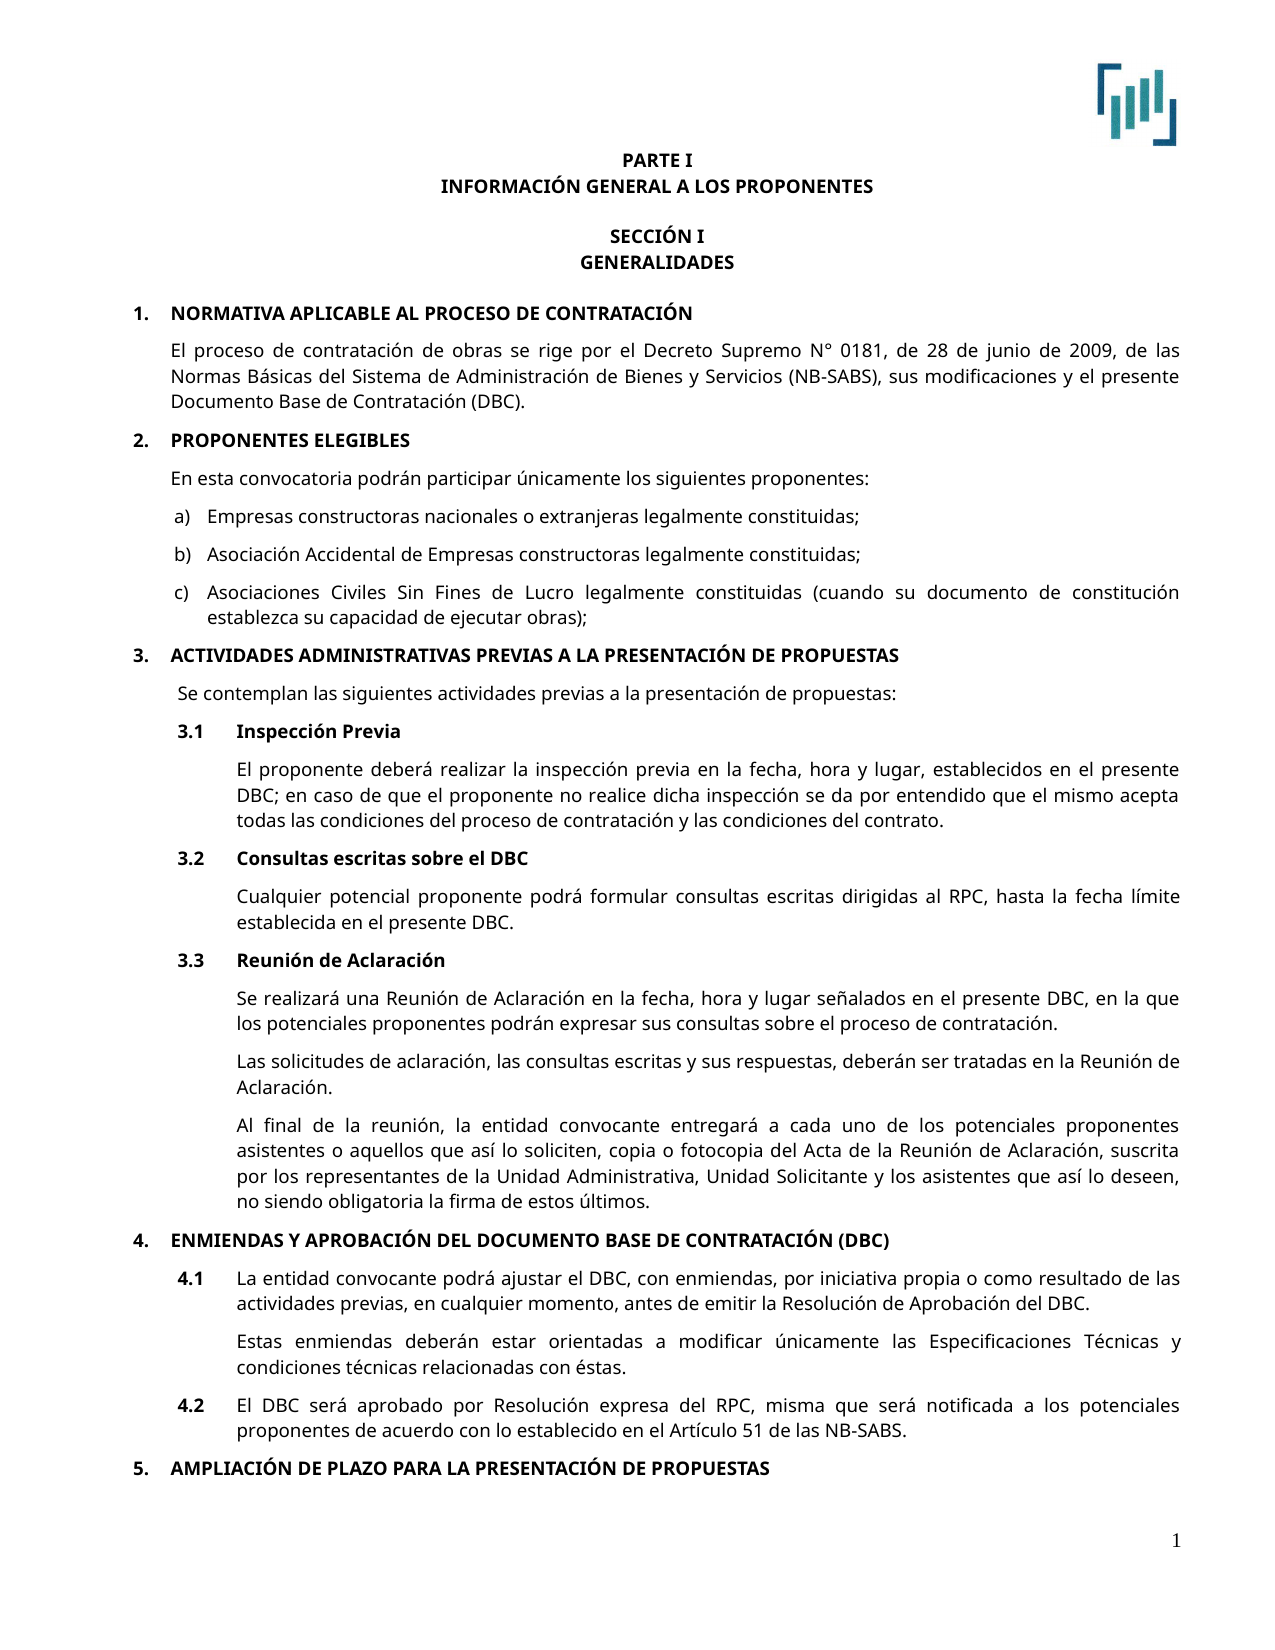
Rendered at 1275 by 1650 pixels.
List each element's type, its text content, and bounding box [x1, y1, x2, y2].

list Estas enmiendas deberán estar orientadas a modificar únicamente las Especificaciones Técnicas y condiciones técnicas relacionadas con éstas. [236, 1328, 1181, 1379]
text GENERALIDADES [133, 249, 1181, 275]
text Se realizará una Reunión de Aclaración en la fecha, hora y lugar señalados en el presente DBC, en la que los potenciales proponentes podrán expresar sus consultas sobre el proceso de contratación. [236, 985, 1181, 1036]
title NORMATIVA APLICABLE AL PROCESO DE CONTRATACIÓN [133, 300, 1181, 325]
text SECCIÓN I [133, 224, 1181, 249]
title ENMIENDAS Y APROBACIÓN DEL DOCUMENTO BASE DE CONTRATACIÓN (DBC) [133, 1227, 1181, 1252]
list Consultas escritas sobre el DBC [177, 846, 1181, 871]
text El proceso de contratación de obras se rige por el Decreto Supremo N° 0181, de 28 de junio de 2009, de las Normas Básicas del Sistema de Administración de Bienes y Servicios (NB-SABS), sus modificaciones y el presente Documento Base de Contratación (DBC). [170, 338, 1181, 414]
text PARTE I [133, 148, 1181, 173]
text INFORMACIÓN GENERAL A LOS PROPONENTES [133, 173, 1181, 199]
text Cualquier potencial proponente podrá formular consultas escritas dirigidas al RPC, hasta la fecha límite establecida en el presente DBC. [236, 884, 1181, 935]
list El DBC será aprobado por Resolución expresa del RPC, misma que será notificada a los potenciales proponentes de acuerdo con lo establecido en el Artículo 51 de las NB-SABS. [177, 1392, 1181, 1443]
title ACTIVIDADES ADMINISTRATIVAS PREVIAS A LA PRESENTACIÓN DE PROPUESTAS [133, 642, 1181, 668]
text Se contemplan las siguientes actividades previas a la presentación de propuestas: [177, 681, 1181, 706]
picture [1087, 59, 1182, 147]
text Las solicitudes de aclaración, las consultas escritas y sus respuestas, deberán ser tratadas en la Reunión de Aclaración. [236, 1049, 1181, 1100]
list Inspección Previa [177, 718, 1181, 744]
list La entidad convocante podrá ajustar el DBC, con enmiendas, por iniciativa propia o como resultado de las actividades previas, en cualquier momento, antes de emitir la Resolución de Aprobación del DBC. [177, 1265, 1181, 1316]
title AMPLIACIÓN DE PLAZO PARA LA PRESENTACIÓN DE PROPUESTAS [133, 1456, 1181, 1481]
list Asociaciones Civiles Sin Fines de Lucro legalmente constituidas (cuando su documento de constitución establezca su capacidad de ejecutar obras); [174, 579, 1181, 630]
title PROPONENTES ELEGIBLES [133, 427, 1181, 452]
text El proponente deberá realizar la inspección previa en la fecha, hora y lugar, establecidos en el presente DBC; en caso de que el proponente no realice dicha inspección se da por entendido que el mismo acepta todas las condiciones del proceso de contratación y las condiciones del contrato. [236, 757, 1181, 833]
text Al final de la reunión, la entidad convocante entregará a cada uno de los potenciales proponentes asistentes o aquellos que así lo soliciten, copia o fotocopia del Acta de la Reunión de Aclaración, suscrita por los representantes de la Unidad Administrativa, Unidad Solicitante y los asistentes que así lo deseen, no siendo obligatoria la firma de estos últimos. [236, 1112, 1181, 1214]
list Reunión de Aclaración [177, 947, 1181, 973]
text En esta convocatoria podrán participar únicamente los siguientes proponentes: [170, 465, 1181, 490]
list Asociación Accidental de Empresas constructoras legalmente constituidas; [174, 541, 1181, 566]
list Empresas constructoras nacionales o extranjeras legalmente constituidas; [174, 503, 1181, 528]
